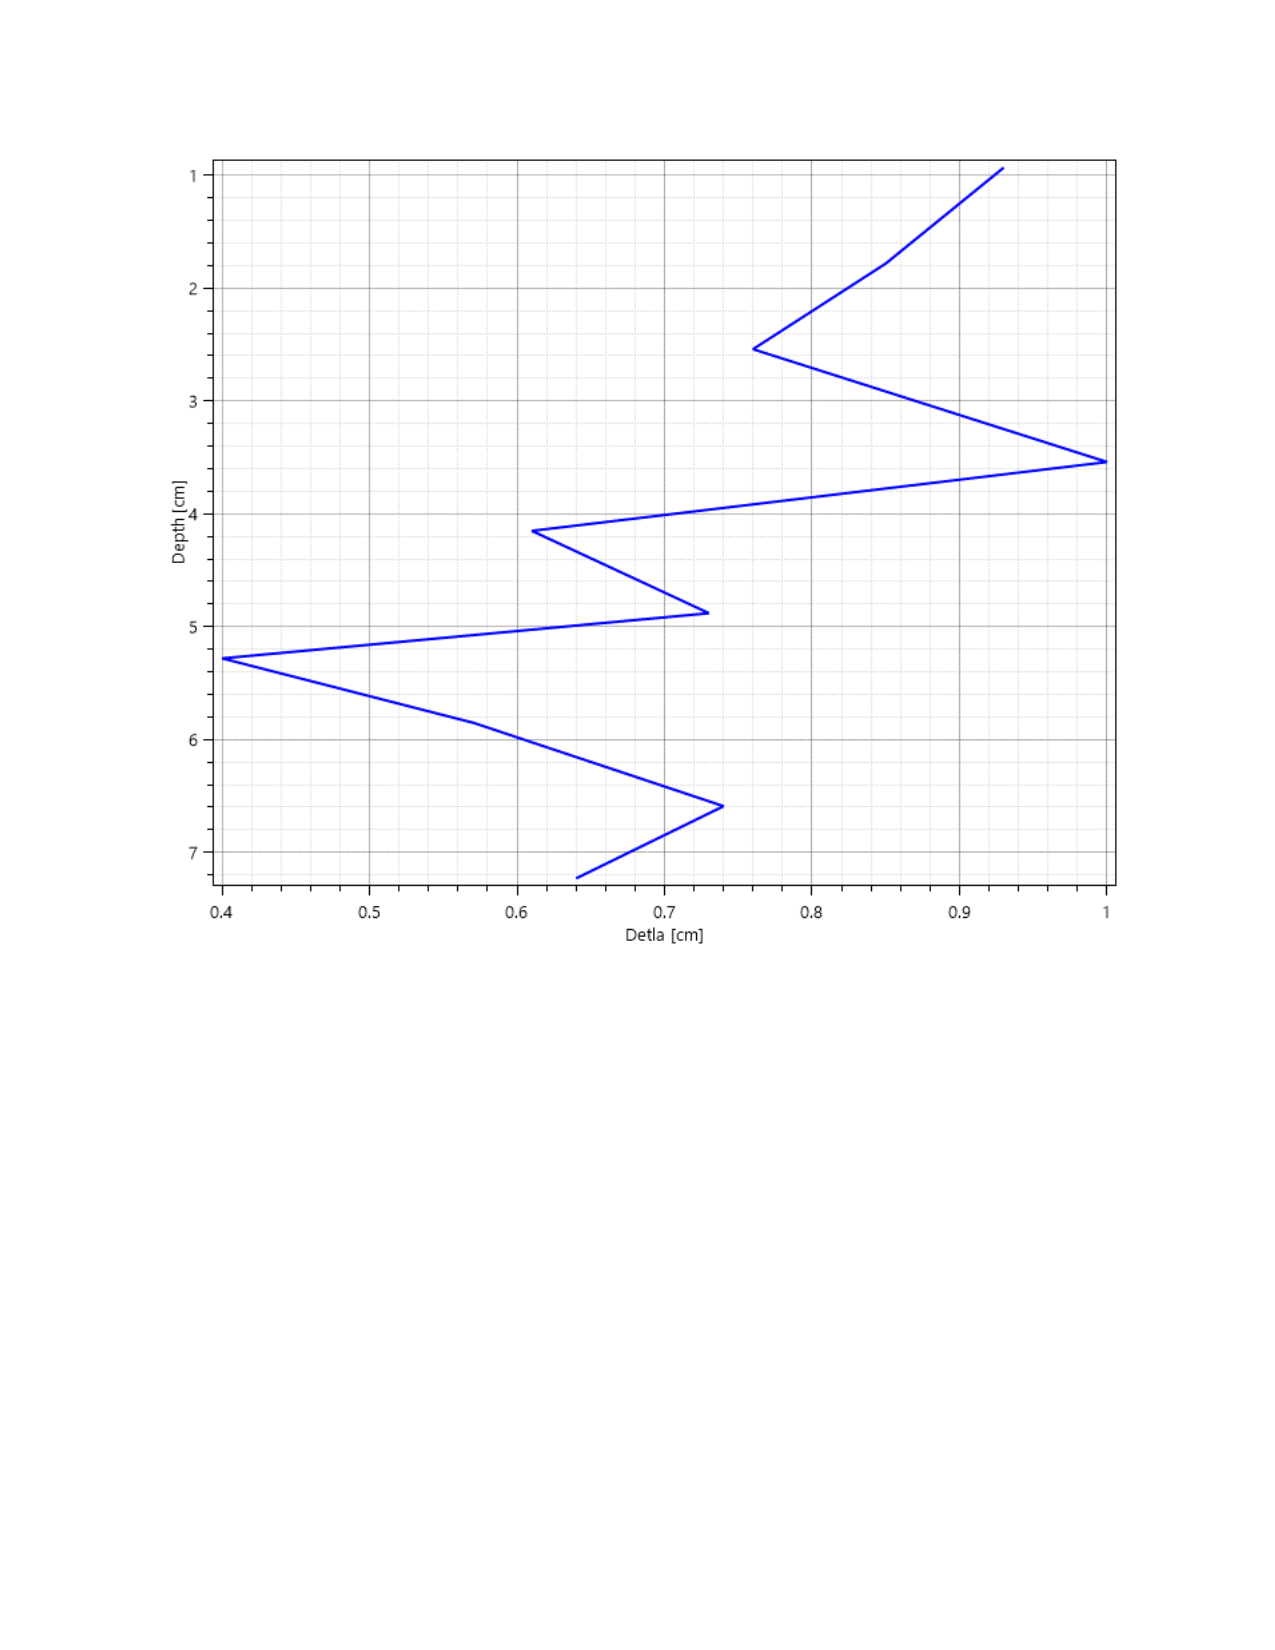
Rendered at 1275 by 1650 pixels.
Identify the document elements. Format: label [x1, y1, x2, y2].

picture [150, 150, 1125, 961]
